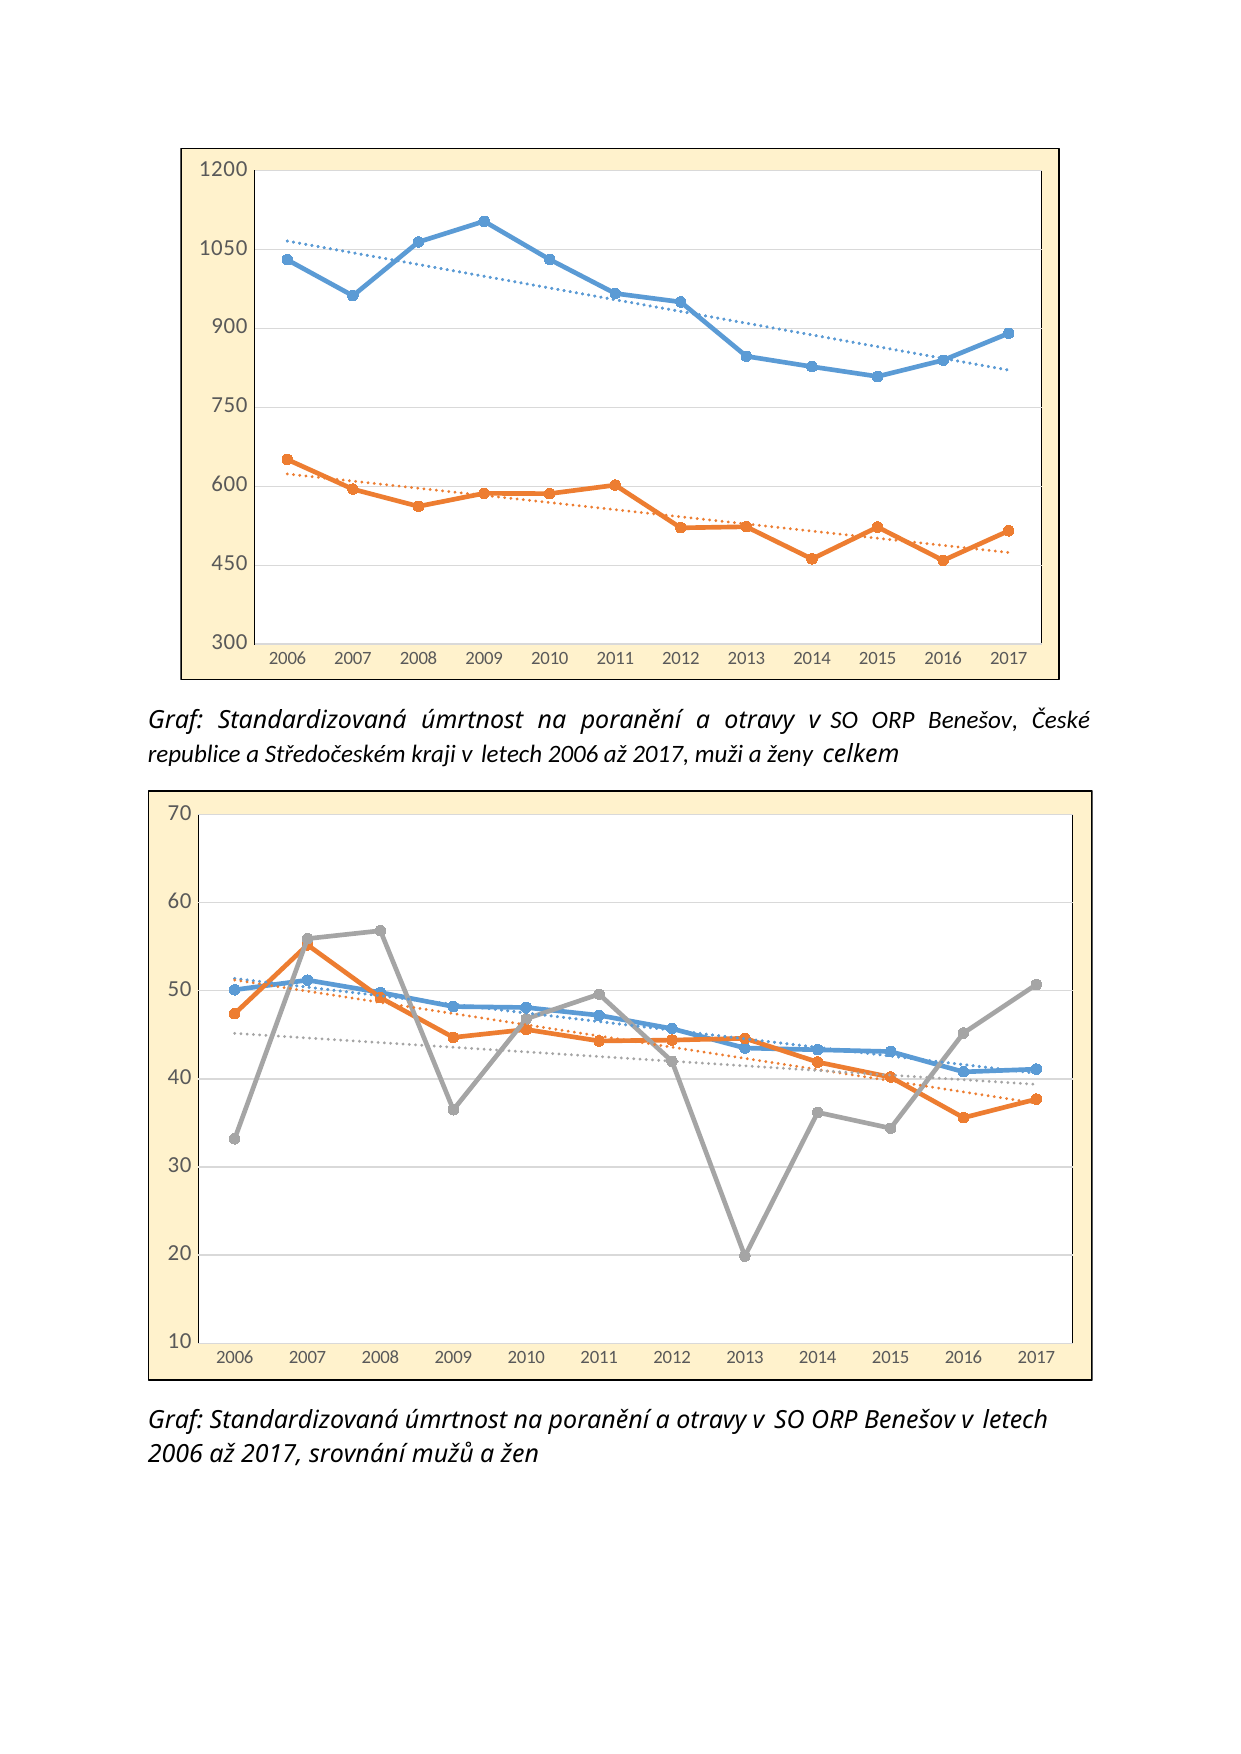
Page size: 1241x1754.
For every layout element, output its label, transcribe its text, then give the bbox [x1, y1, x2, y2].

text Graf: Standardizovaná úmrtnost na poranění a otravy v SO ORP Benešov v letech 2006 až 2017, srovnání mužů a žen [148, 1402, 1093, 1470]
text Graf: Standardizovaná úmrtnost na poranění a otravy v SO ORP Benešov, České republice a Středočeském kraji v letech 2006 až 2017, muži a ženy celkem [148, 701, 1093, 769]
